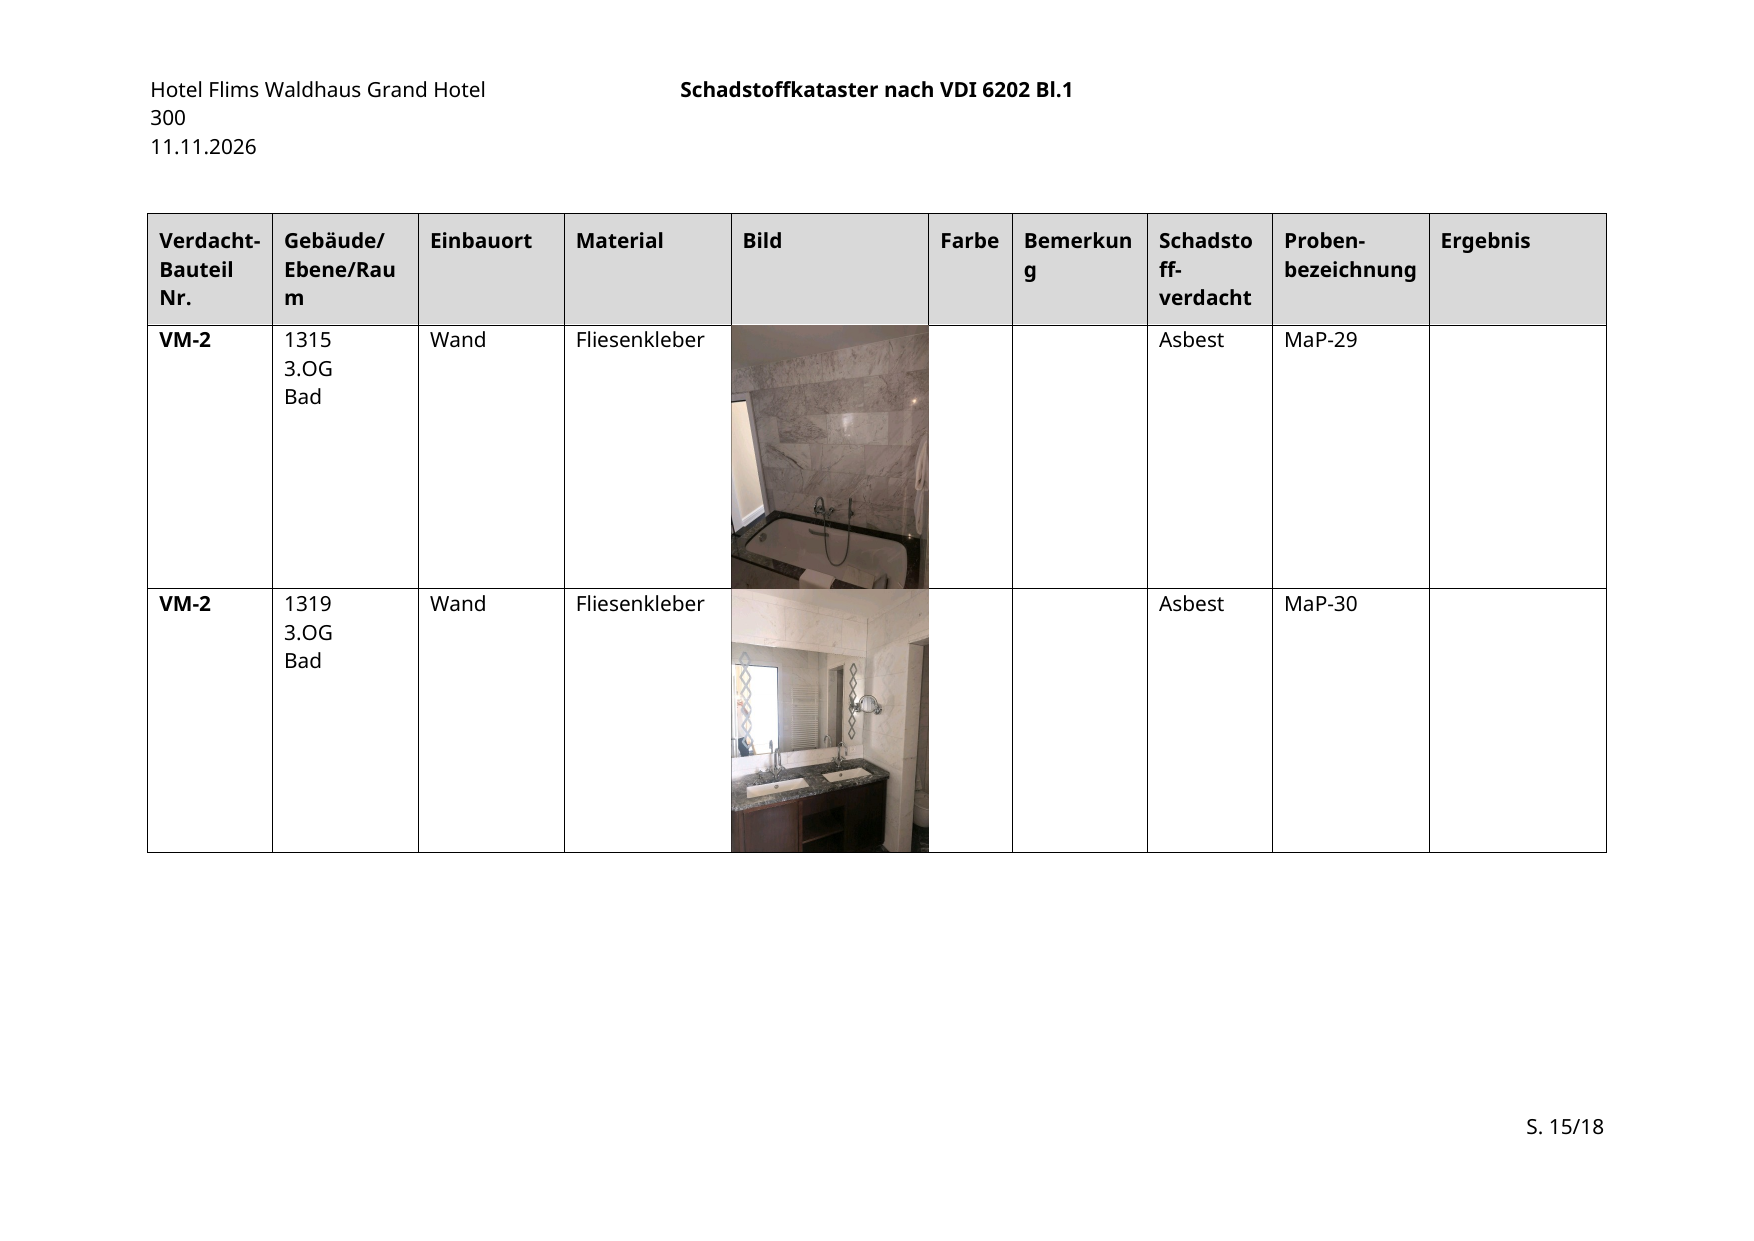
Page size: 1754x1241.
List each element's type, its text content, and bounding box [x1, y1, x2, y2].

table_header Bemerkung [1013, 214, 1147, 324]
table_cell [1013, 589, 1147, 852]
table_cell 1319 3.OG Bad [273, 589, 418, 852]
table_cell [1013, 326, 1147, 588]
table_cell Asbest [1148, 326, 1272, 588]
table_cell Wand [419, 326, 564, 588]
table_header Farbe [929, 214, 1012, 324]
table_header Einbauort [419, 214, 564, 324]
table_cell Asbest [1148, 589, 1272, 852]
table_cell Fliesenkleber [565, 589, 731, 852]
table_header Material [565, 214, 731, 324]
table_header Gebäude/ Ebene/Raum [273, 214, 418, 324]
table_header Bild [732, 214, 928, 324]
table_header Proben-bezeichnung [1273, 214, 1429, 324]
table_cell [929, 589, 1012, 852]
table_cell VM-2 [148, 589, 272, 852]
table_cell Fliesenkleber [565, 326, 731, 588]
table_cell MaP-29 [1273, 326, 1429, 588]
table_cell [1430, 589, 1606, 852]
table_cell Wand [419, 589, 564, 852]
table_cell [929, 326, 1012, 588]
table_cell [1430, 326, 1606, 588]
table_header Schadstoff-verdacht [1148, 214, 1272, 324]
picture [731, 325, 929, 852]
table_header Verdacht-Bauteil Nr. [148, 214, 272, 324]
table_cell MaP-30 [1273, 589, 1429, 852]
table_header Ergebnis [1430, 214, 1606, 324]
table_cell 1315 3.OG Bad [273, 326, 418, 588]
table_cell VM-2 [148, 326, 272, 588]
